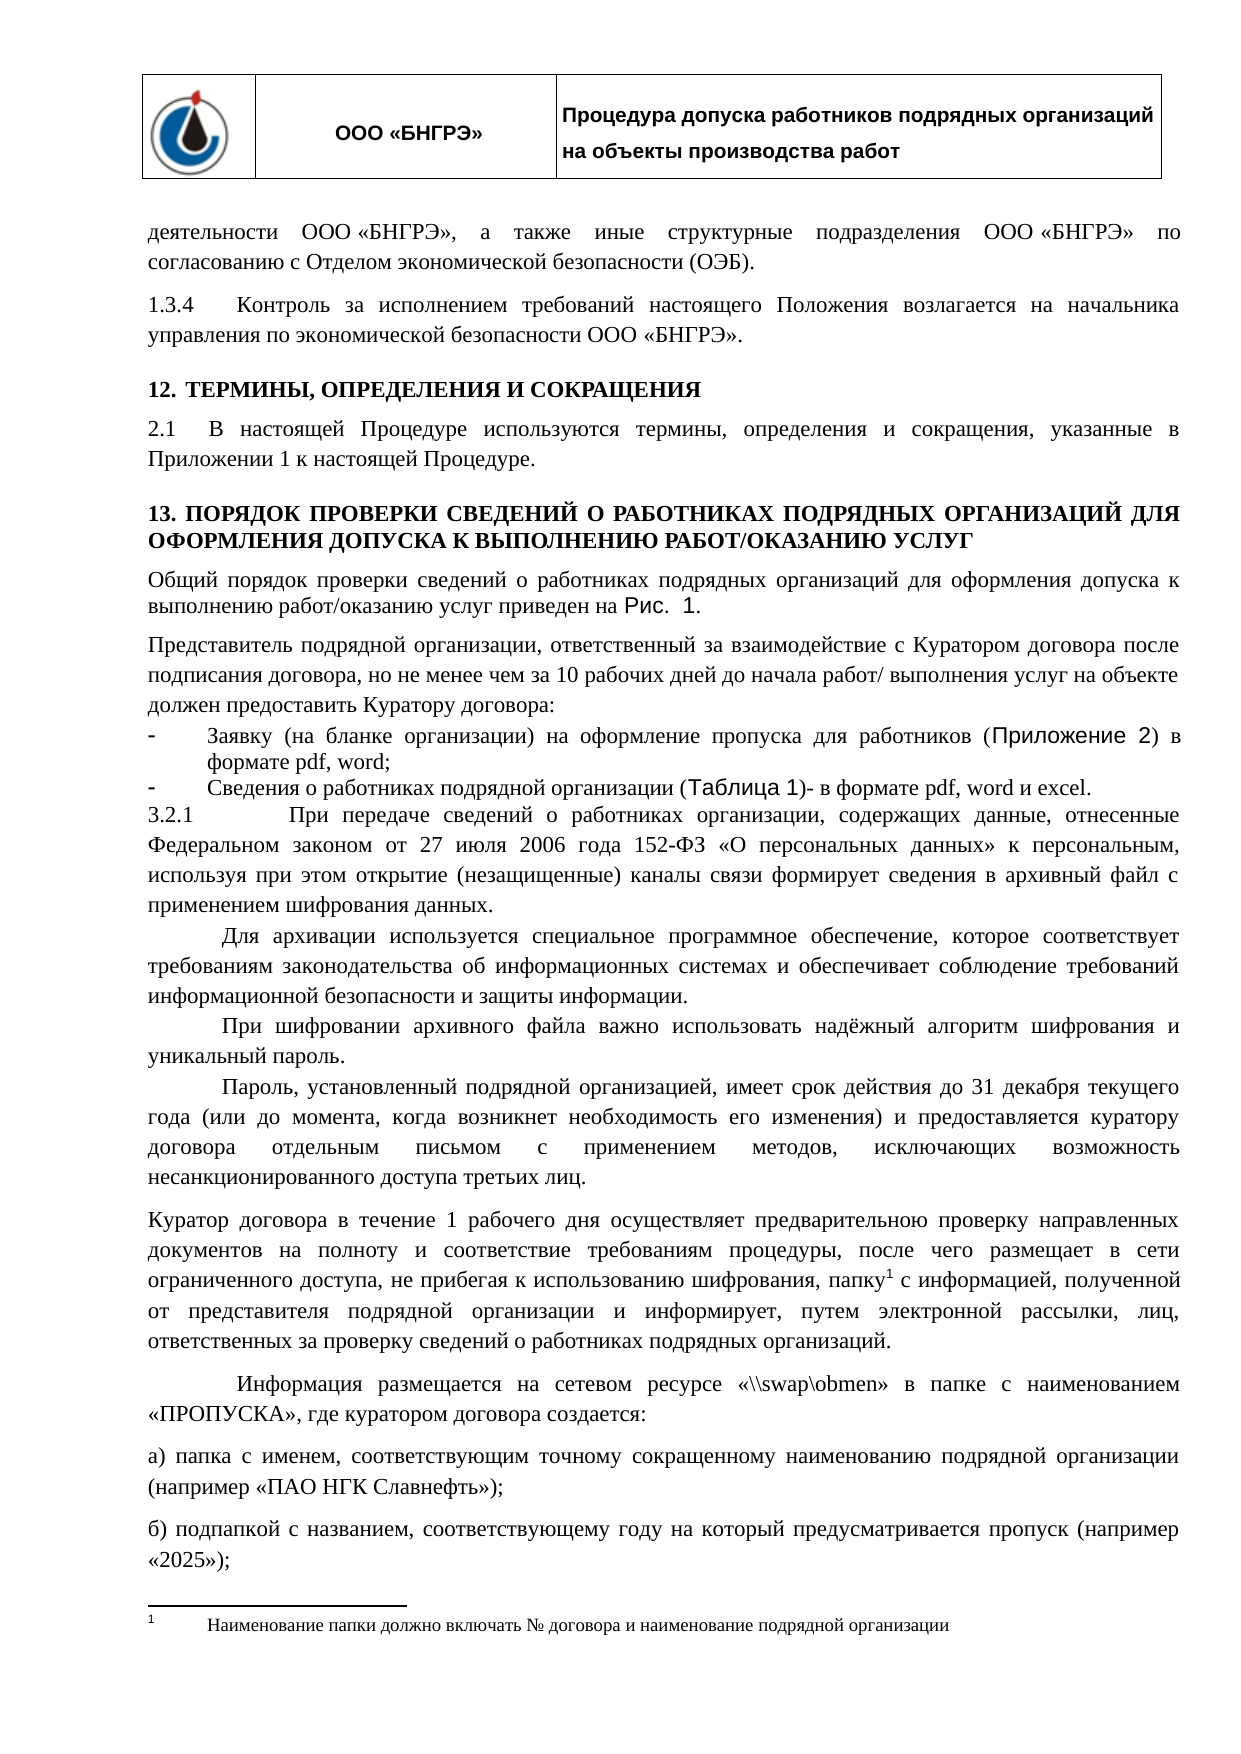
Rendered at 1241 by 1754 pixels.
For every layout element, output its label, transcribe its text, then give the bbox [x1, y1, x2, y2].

list ТЕРМИНЫ, ОПРЕДЕЛЕНИЯ И СОКРАЩЕНИЯ [148, 376, 1181, 402]
text Информация размещается на сетевом ресурсе «\\swap\obmen» в папке с наименованием «ПРОПУСКА», где куратором договора создается: [148, 1369, 1181, 1426]
list Заявку (на бланке организации) на оформление пропуска для работников (Приложение 2) в формате pdf, word; [148, 722, 1181, 774]
text 3.2.1 При передаче сведений о работниках организации, содержащих данные, отнесенные Федеральном законом от 27 июля 2006 года 152-ФЗ «О персональных данных» к персональным, используя при этом открытие (незащищенные) каналы связи формирует сведения в архивный файл с применением шифрования данных. [148, 801, 1181, 918]
text Для архивации используется специальное программное обеспечение, которое соответствует требованиям законодательства об информационных системах и обеспечивает соблюдение требований информационной безопасности и защиты информации. [148, 922, 1181, 1008]
list Общий порядок проверки сведений о работниках подрядных организаций для оформления допуска к выполнению работ/оказанию услуг приведен на Рис. 1. [148, 566, 1181, 618]
list Контроль за исполнением требований настоящего Положения возлагается на начальника управления по экономической безопасности ООО «БНГРЭ». [148, 291, 1181, 347]
text 2.1 В настоящей Процедуре используются термины, определения и сокращения, указанные в Приложении 1 к настоящей Процедуре. [148, 415, 1181, 472]
list Куратор договора в течение 1 рабочего дня осуществляет предварительною проверку направленных документов на полноту и соответствие требованиям процедуры, после чего размещает в сети ограниченного доступа, не прибегая к использованию шифрования, папку с информацией, полученной от представителя подрядной организации и информирует, путем электронной рассылки, лиц, ответственных за проверку сведений о работниках подрядных организаций. [148, 1206, 1181, 1353]
text а) папка с именем, соответствующим точному сокращенному наименованию подрядной организации (например «ПАО НГК Славнефть»); [148, 1442, 1181, 1499]
list Сведения о работниках подрядной организации (Таблица 1)- в формате pdf, word и excel. [148, 774, 1181, 801]
list Представитель подрядной организации, ответственный за взаимодействие с Куратором договора после подписания договора, но не менее чем за 10 рабочих дней до начала работ/ выполнения услуг на объекте должен предоставить Куратору договора: [148, 631, 1181, 718]
text б) подпапкой с названием, соответствующему году на который предусматривается пропуск (например «2025»); [148, 1515, 1181, 1572]
picture [148, 87, 232, 178]
list ПОРЯДОК ПРОВЕРКИ СВЕДЕНИЙ О РАБОТНИКАХ ПОДРЯДНЫХ ОРГАНИЗАЦИЙ ДЛЯ ОФОРМЛЕНИЯ ДОПУСКА К ВЫПОЛНЕНИЮ РАБОТ/ОКАЗАНИЮ УСЛУГ [148, 500, 1181, 553]
text При шифровании архивного файла важно использовать надёжный алгоритм шифрования и уникальный пароль. [148, 1012, 1181, 1069]
text Пароль, установленный подрядной организацией, имеет срок действия до 31 декабря текущего года (или до момента, когда возникнет необходимость его изменения) и предоставляется куратору договора отдельным письмом с применением методов, исключающих возможность несанкционированного доступа третьих лиц. [148, 1073, 1181, 1190]
